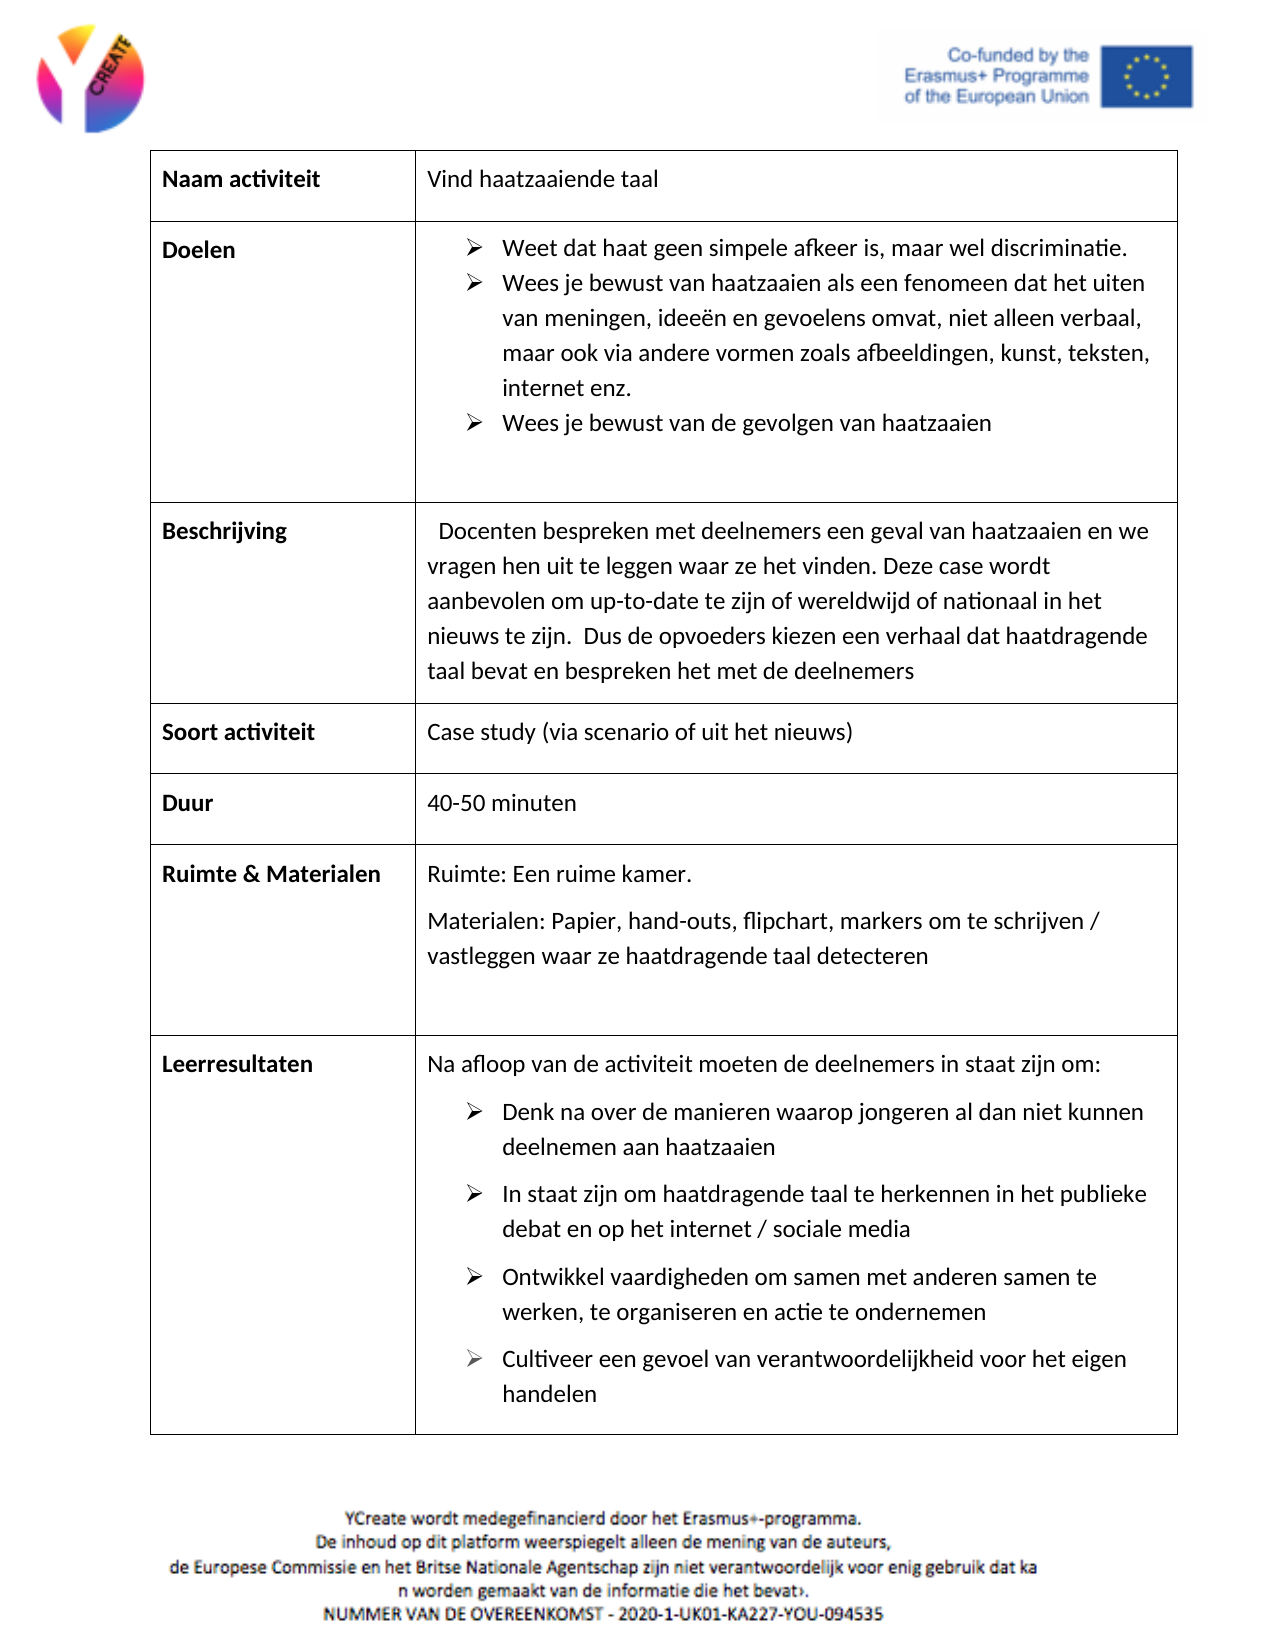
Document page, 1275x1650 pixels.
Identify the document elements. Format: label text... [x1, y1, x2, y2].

table_cell Case study (via scenario of uit het nieuws) [416, 704, 1177, 773]
table_cell Beschrijving [151, 503, 415, 702]
picture [12, 4, 190, 152]
table_cell Weet dat haat geen simpele afkeer is, maar wel discriminatie. Wees je bewust van haatzaaien als een fenomeen dat het uiten van meningen, ideeën en gevoelens omvat, niet alleen verbaal, maar ook via andere vormen zoals afbeeldingen, kunst, teksten, internet enz. Wees je bewust van de gevolgen van haatzaaien [416, 222, 1177, 502]
table_cell Leerresultaten [151, 1036, 415, 1434]
picture [150, 1493, 1125, 1650]
table_cell Soort activiteit [151, 704, 415, 773]
table_header Vind haatzaaiende taal [416, 151, 1177, 221]
picture [877, 29, 1215, 125]
table_cell Na afloop van de activiteit moeten de deelnemers in staat zijn om: Denk na over de manieren waarop jongeren al dan niet kunnen deelnemen aan haatzaaien In staat zijn om haatdragende taal te herkennen in het publieke debat en op het internet / sociale media Ontwikkel vaardigheden om samen met anderen samen te werken, te organiseren en actie te ondernemen Cultiveer een gevoel van verantwoordelijkheid voor het eigen handelen [416, 1036, 1177, 1434]
table_cell Duur [151, 774, 415, 844]
table_cell 40-50 minuten [416, 774, 1177, 844]
table_cell Ruimte: Een ruime kamer. Materialen: Papier, hand-outs, flipchart, markers om te schrijven / vastleggen waar ze haatdragende taal detecteren [416, 845, 1177, 1035]
table_cell Ruimte & Materialen [151, 845, 415, 1035]
table_cell Docenten bespreken met deelnemers een geval van haatzaaien en we vragen hen uit te leggen waar ze het vinden. Deze case wordt aanbevolen om up-to-date te zijn of wereldwijd of nationaal in het nieuws te zijn. Dus de opvoeders kiezen een verhaal dat haatdragende taal bevat en bespreken het met de deelnemers [416, 503, 1177, 702]
table_header Naam activiteit [151, 151, 415, 221]
table_cell Doelen [151, 222, 415, 502]
